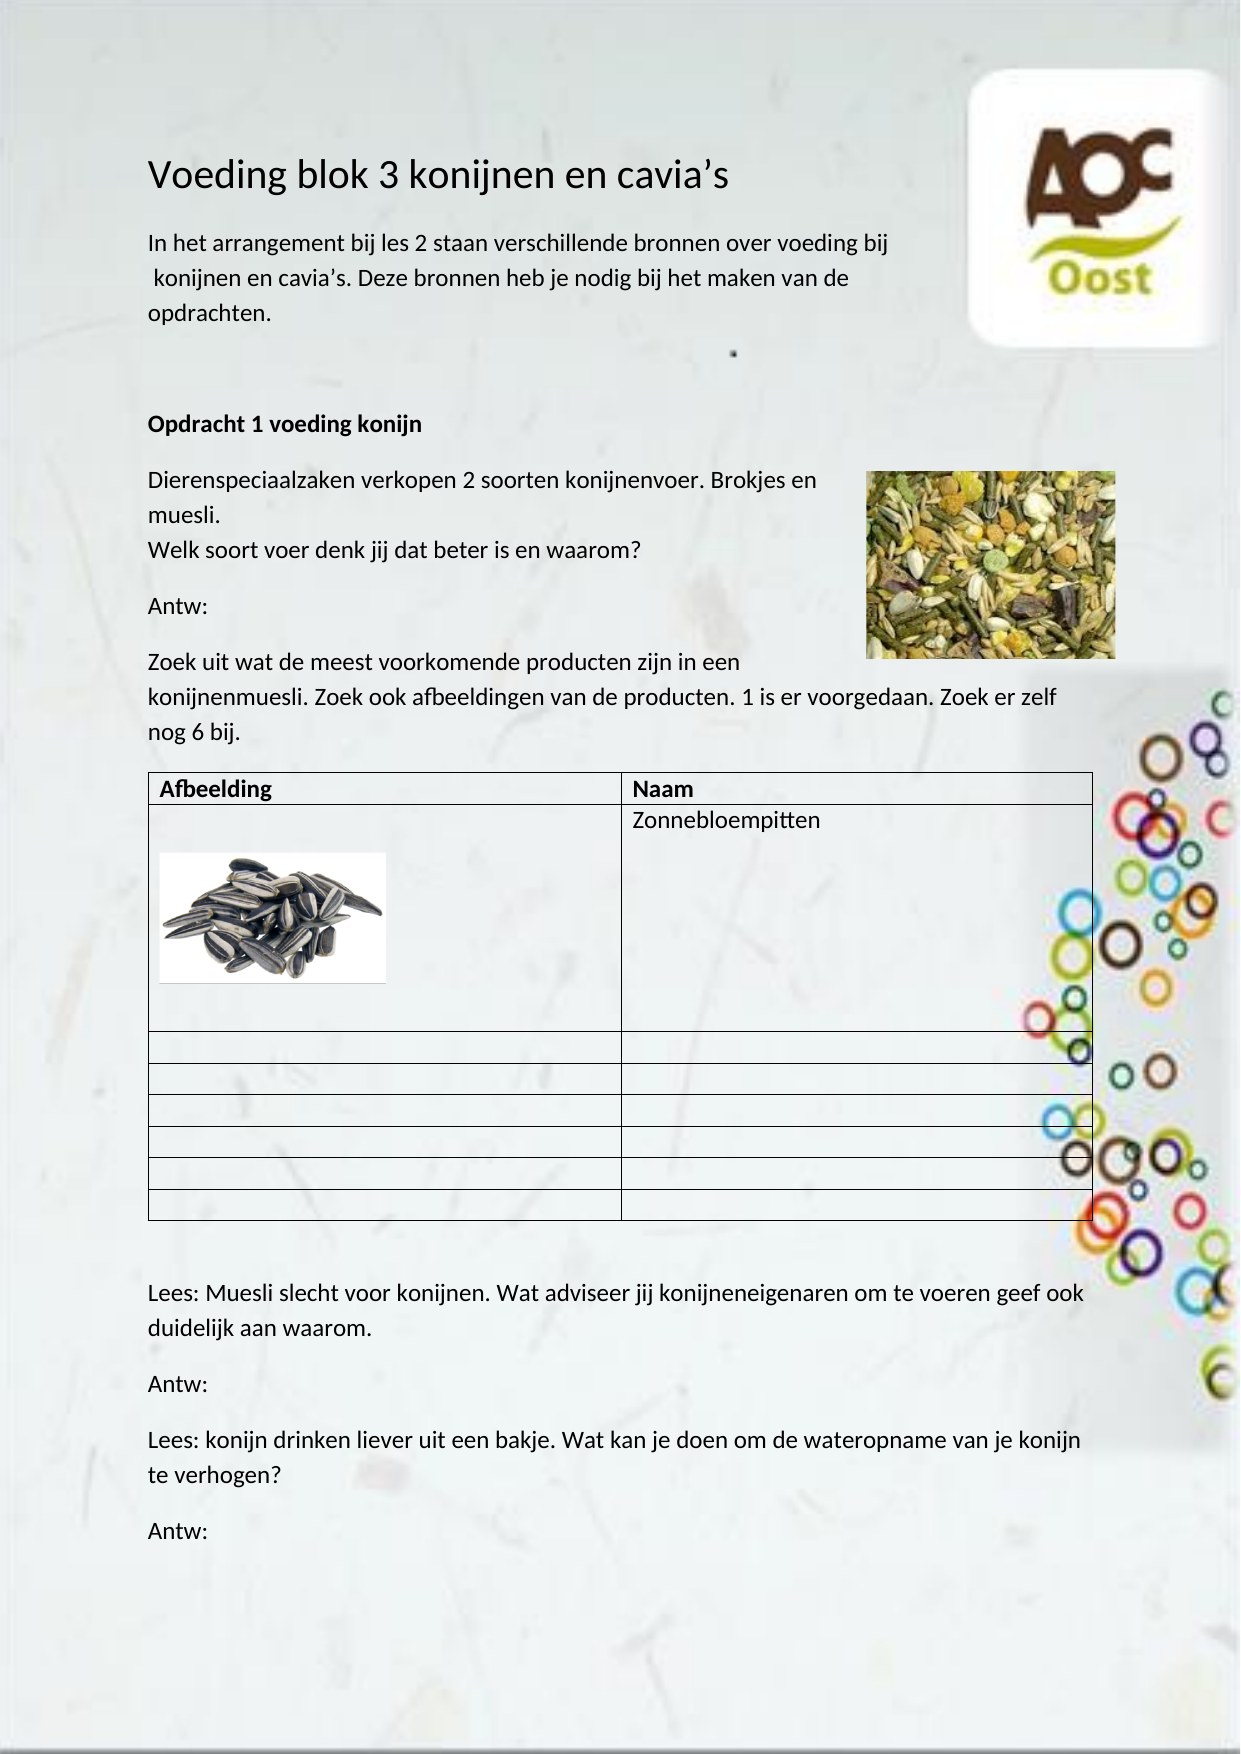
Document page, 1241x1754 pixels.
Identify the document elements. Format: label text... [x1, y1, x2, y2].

picture [0, 0, 1241, 1754]
table_cell [149, 1158, 621, 1189]
text Zoek uit wat de meest voorkomende producten zijn in een konijnenmuesli. Zoek ook afbeeldingen van de producten. 1 is er voorgedaan. Zoek er zelf nog 6 bij. [148, 646, 1093, 747]
table_header Afbeelding [149, 773, 621, 803]
table_cell [622, 1127, 1092, 1157]
text Antw: [148, 1515, 1093, 1545]
table_cell [149, 1095, 621, 1126]
table_cell [622, 1064, 1092, 1094]
table_cell [149, 1032, 621, 1063]
table_cell [149, 1127, 621, 1157]
table_cell [622, 1032, 1092, 1063]
text Lees: konijn drinken liever uit een bakje. Wat kan je doen om de wateropname van je konijn te verhogen? [148, 1424, 1093, 1489]
table_cell [149, 1190, 621, 1220]
text Lees: Muesli slecht voor konijnen. Wat adviseer jij konijneneigenaren om te voeren geef ook duidelijk aan waarom. [148, 1277, 1093, 1343]
table_cell [622, 1190, 1092, 1220]
table_cell [149, 805, 159, 1031]
table_header Naam [622, 773, 1092, 803]
table_cell [386, 805, 621, 1031]
text In het arrangement bij les 2 staan verschillende bronnen over voeding bij konijnen en cavia’s. Deze bronnen heb je nodig bij het maken van de opdrachten. [148, 227, 1093, 327]
text Antw: [148, 590, 866, 621]
table_cell [622, 1095, 1092, 1126]
table_cell Zonnebloempitten [622, 805, 1092, 1031]
table_cell [622, 1158, 1092, 1189]
text Voeding blok 3 konijnen en cavia’s [148, 148, 1093, 198]
text Antw: [148, 1368, 1093, 1399]
table_cell [149, 1064, 621, 1094]
text Opdracht 1 voeding konijn [148, 408, 1093, 439]
text Dierenspeciaalzaken verkopen 2 soorten konijnenvoer. Brokjes en muesli. Welk soort voer denk jij dat beter is en waarom? [148, 464, 1093, 565]
